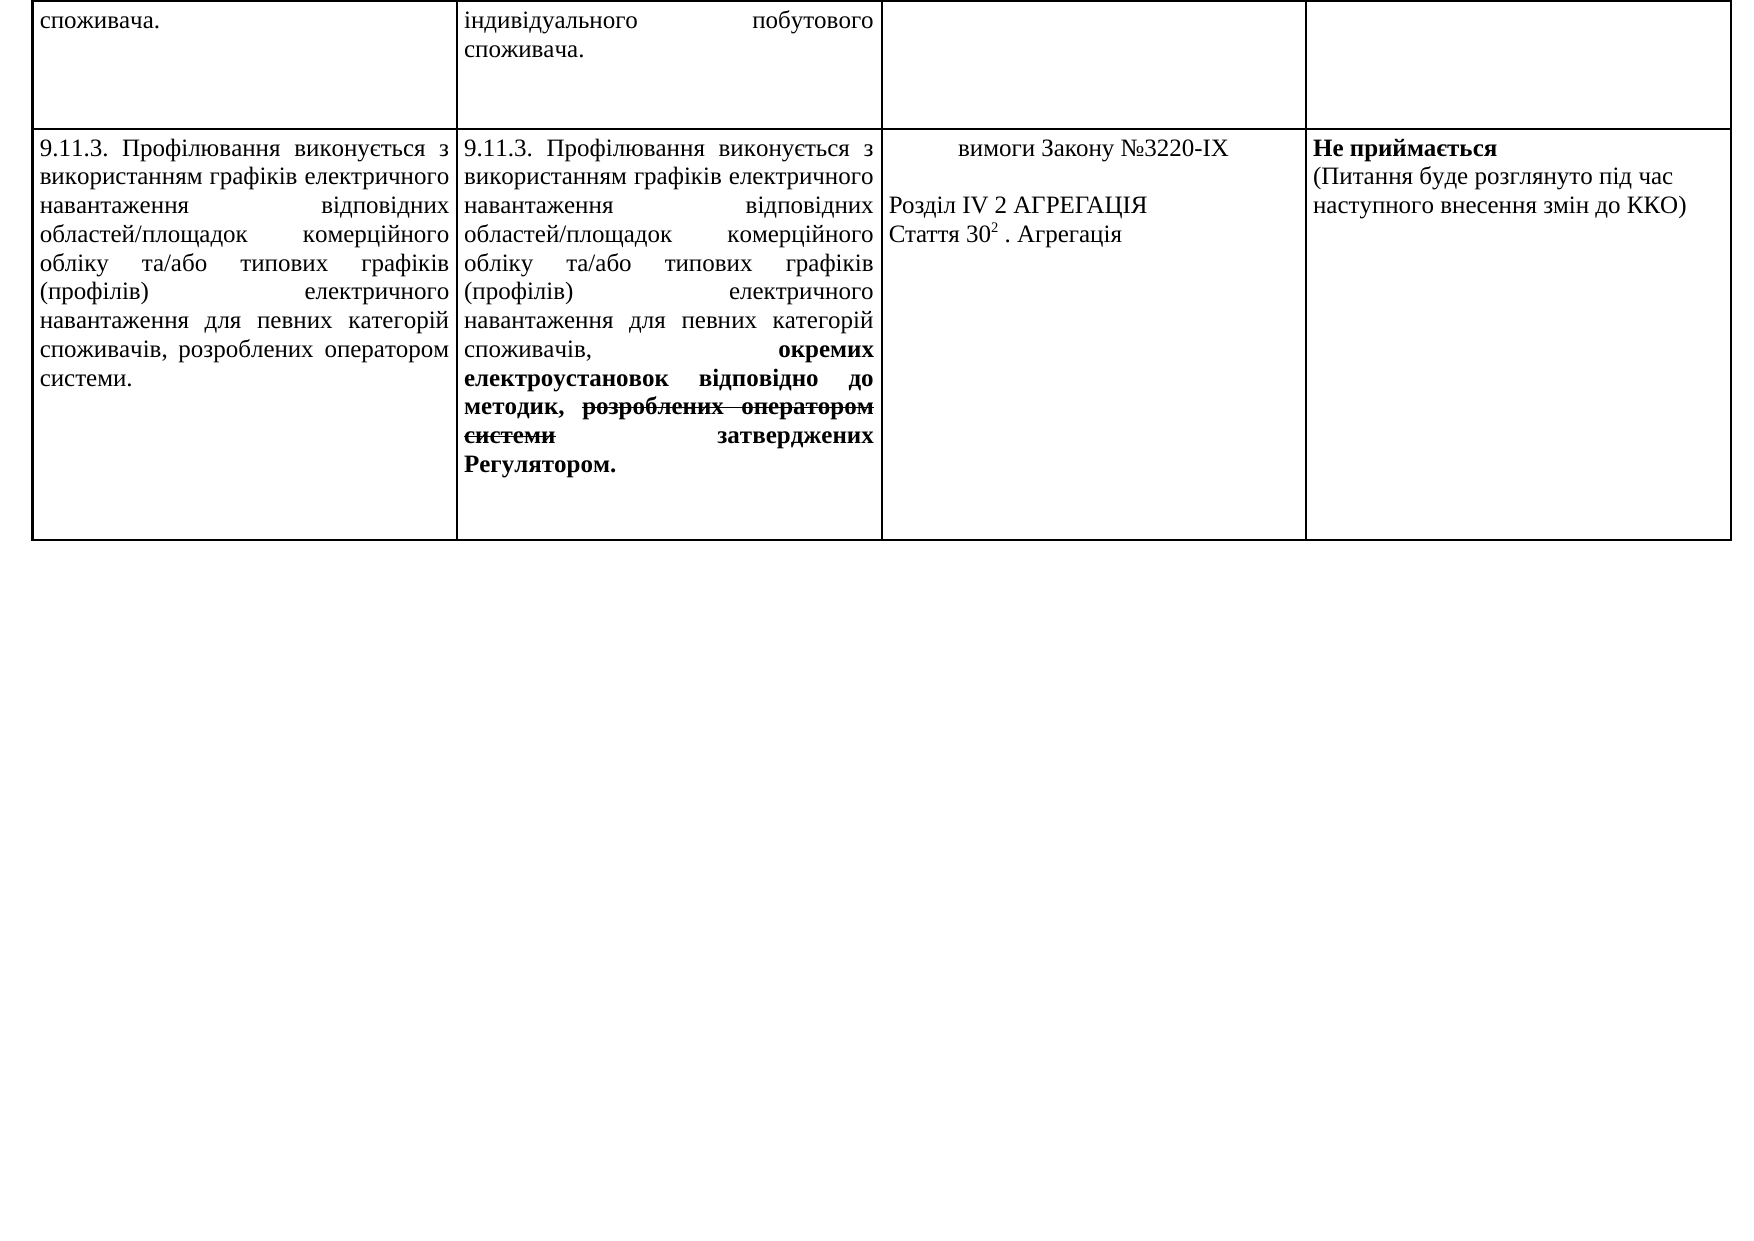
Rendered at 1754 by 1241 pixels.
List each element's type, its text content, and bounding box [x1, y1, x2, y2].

table_cell 9.11.3. Профілювання виконується з використанням графіків електричного навантаження відповідних областей/площадок комерційного обліку та/або типових графіків (профілів) електричного навантаження для певних категорій споживачів, розроблених оператором системи. [34, 130, 456, 538]
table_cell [458, 2, 881, 128]
table_cell вимоги Закону №3220-ІХ Розділ IV 2 АГРЕГАЦІЯ Стаття 302 . Агрегація [883, 130, 1305, 538]
table_cell 9.11.3. Профілювання виконується з використанням графіків електричного навантаження відповідних областей/площадок комерційного обліку та/або типових графіків (профілів) електричного навантаження для певних категорій споживачів, окремих електроустановок відповідно до методик, розроблених оператором системи затверджених Регулятором. [458, 130, 881, 538]
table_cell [34, 2, 456, 128]
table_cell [883, 2, 1305, 128]
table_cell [1307, 2, 1730, 128]
table_cell Не приймається (Питання буде розглянуто під час наступного внесення змін до ККО) [1307, 130, 1730, 538]
